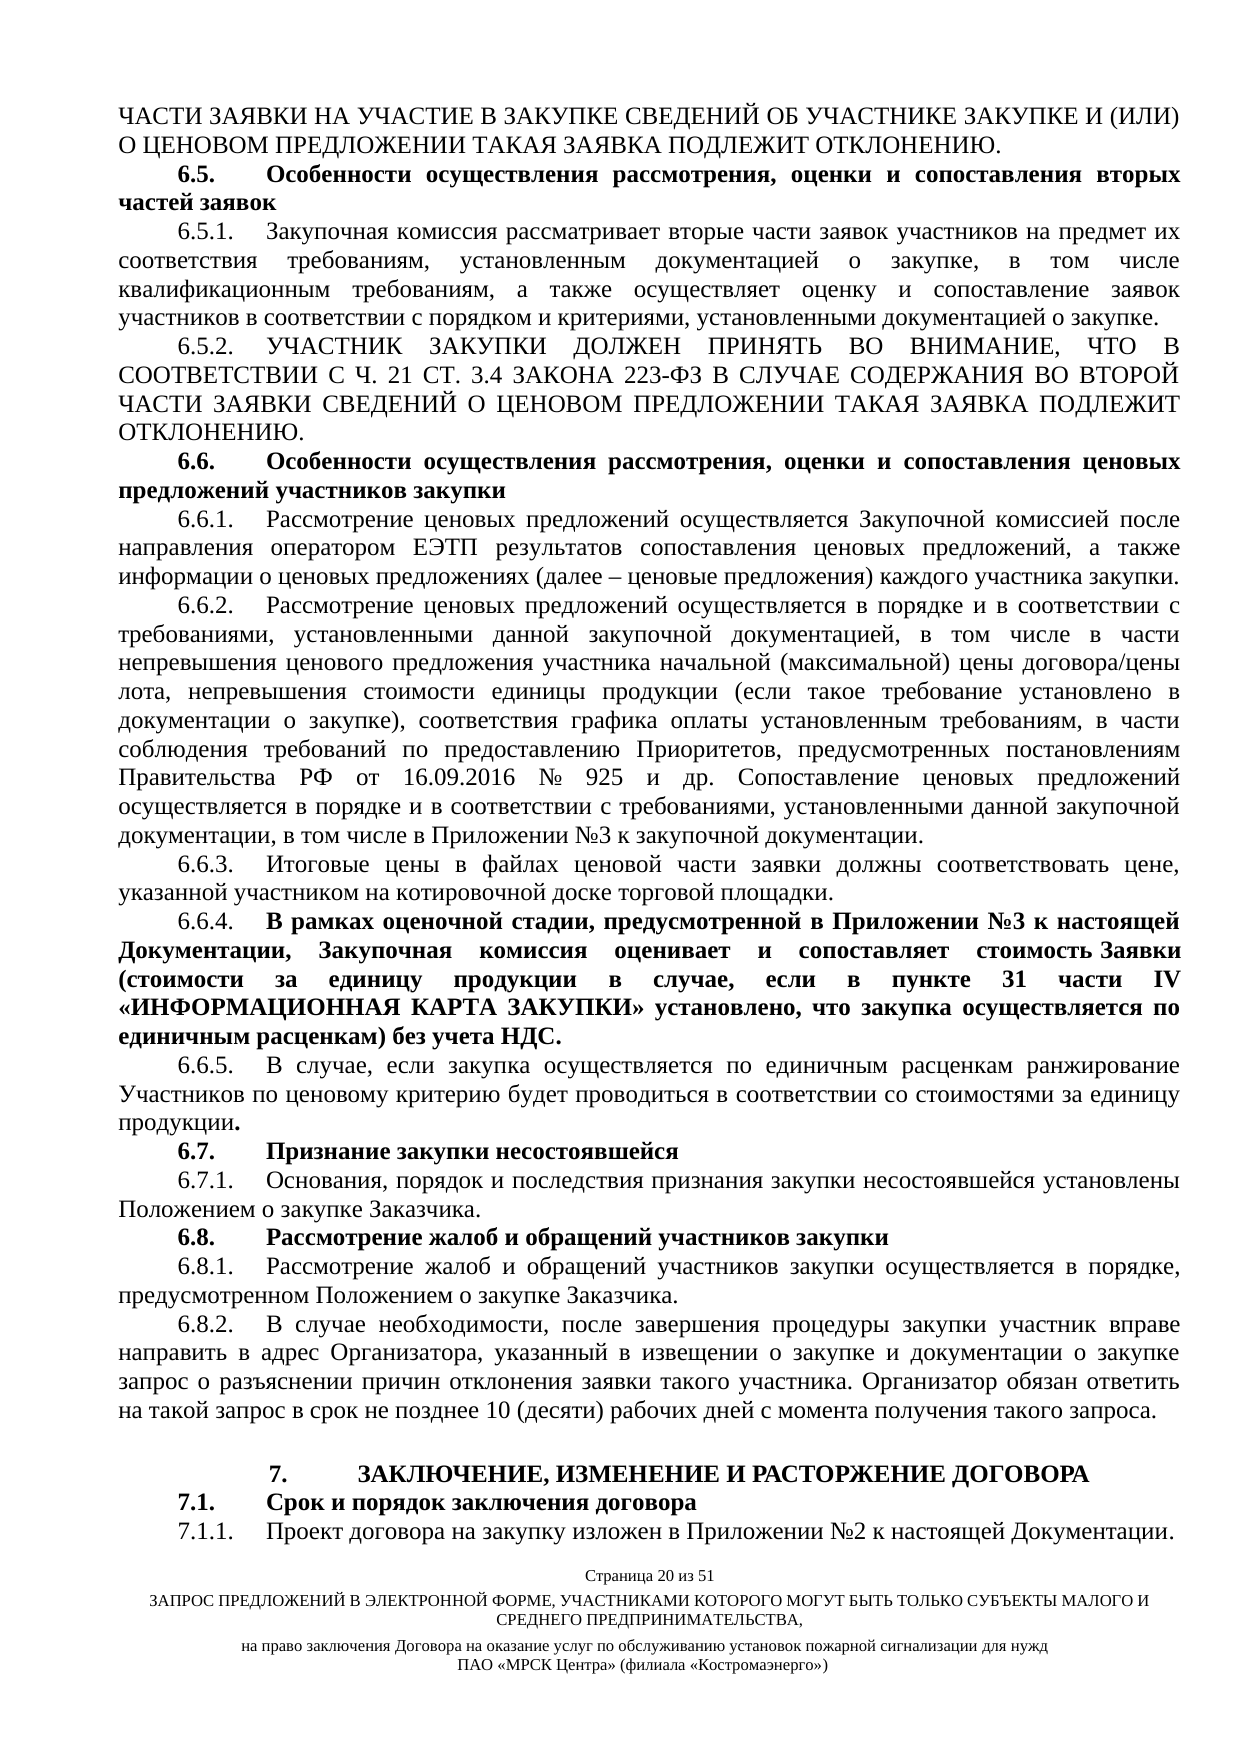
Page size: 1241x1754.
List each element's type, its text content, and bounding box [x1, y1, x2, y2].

subtitle Особенности осуществления рассмотрения, оценки и сопоставления ценовых предложений участников закупки [118, 446, 1181, 504]
subtitle Рассмотрение жалоб и обращений участников закупки [118, 1222, 1181, 1251]
subtitle Основания, порядок и последствия признания закупки несостоявшейся установлены Положением о закупке Заказчика. [118, 1165, 1181, 1222]
subtitle Особенности осуществления рассмотрения, оценки и сопоставления вторых частей заявок [118, 159, 1181, 216]
subtitle Закупочная комиссия рассматривает вторые части заявок участников на предмет их соответствия требованиям, установленным документацией о закупке, в том числе квалификационным требованиям, а также осуществляет оценку и сопоставление заявок участников в соответствии с порядком и критериями, установленными документацией о закупке. [118, 216, 1181, 331]
subtitle Признание закупки несостоявшейся [118, 1136, 1181, 1165]
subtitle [118, 101, 1181, 159]
subtitle ЗАКЛЮЧЕНИЕ, ИЗМЕНЕНИЕ И РАСТОРЖЕНИЕ ДОГОВОРА [118, 1459, 1181, 1487]
subtitle В случае необходимости, после завершения процедуры закупки участник вправе направить в адрес Организатора, указанный в извещении о закупке и документации о закупке запрос о разъяснении причин отклонения заявки такого участника. Организатор обязан ответить на такой запрос в срок не позднее 10 (десяти) рабочих дней с момента получения такого запроса. [118, 1309, 1181, 1424]
subtitle Рассмотрение жалоб и обращений участников закупки осуществляется в порядке, предусмотренном Положением о закупке Заказчика. [118, 1251, 1181, 1309]
subtitle Рассмотрение ценовых предложений осуществляется Закупочной комиссией после направления оператором ЕЭТП результатов сопоставления ценовых предложений, а также информации о ценовых предложениях (далее – ценовые предложения) каждого участника закупки. [118, 504, 1181, 590]
subtitle Проект договора на закупку изложен в Приложении №2 к настоящей Документации. [118, 1516, 1181, 1545]
subtitle В рамках оценочной стадии, предусмотренной в Приложении №3 к настоящей Документации, Закупочная комиссия оценивает и сопоставляет стоимость Заявки (стоимости за единицу продукции в случае, если в пункте 31 части IV «ИНФОРМАЦИОННАЯ КАРТА ЗАКУПКИ» установлено, что закупка осуществляется по единичным расценкам) без учета НДС. [118, 906, 1181, 1050]
subtitle Рассмотрение ценовых предложений осуществляется в порядке и в соответствии с требованиями, установленными данной закупочной документацией, в том числе в части непревышения ценового предложения участника начальной (максимальной) цены договора/цены лота, непревышения стоимости единицы продукции (если такое требование установлено в документации о закупке), соответствия графика оплаты установленным требованиям, в части соблюдения требований по предоставлению Приоритетов, предусмотренных постановлениям Правительства РФ от 16.09.2016 № 925 и др. Сопоставление ценовых предложений осуществляется в порядке и в соответствии с требованиями, установленными данной закупочной документации, в том числе в Приложении №3 к закупочной документации. [118, 590, 1181, 849]
subtitle Срок и порядок заключения договора [118, 1487, 1181, 1516]
subtitle В случае, если закупка осуществляется по единичным расценкам ранжирование Участников по ценовому критерию будет проводиться в соответствии со стоимостями за единицу продукции. [118, 1050, 1181, 1136]
subtitle Итоговые цены в файлах ценовой части заявки должны соответствовать цене, указанной участником на котировочной доске торговой площадки. [118, 849, 1181, 906]
subtitle УЧАСТНИК ЗАКУПКИ ДОЛЖЕН ПРИНЯТЬ ВО ВНИМАНИЕ, ЧТО В СООТВЕТСТВИИ С Ч. 21 СТ. 3.4 ЗАКОНА 223-ФЗ В СЛУЧАЕ СОДЕРЖАНИЯ ВО ВТОРОЙ ЧАСТИ ЗАЯВКИ СВЕДЕНИЙ О ЦЕНОВОМ ПРЕДЛОЖЕНИИ ТАКАЯ ЗАЯВКА ПОДЛЕЖИТ ОТКЛОНЕНИЮ. [118, 331, 1181, 446]
